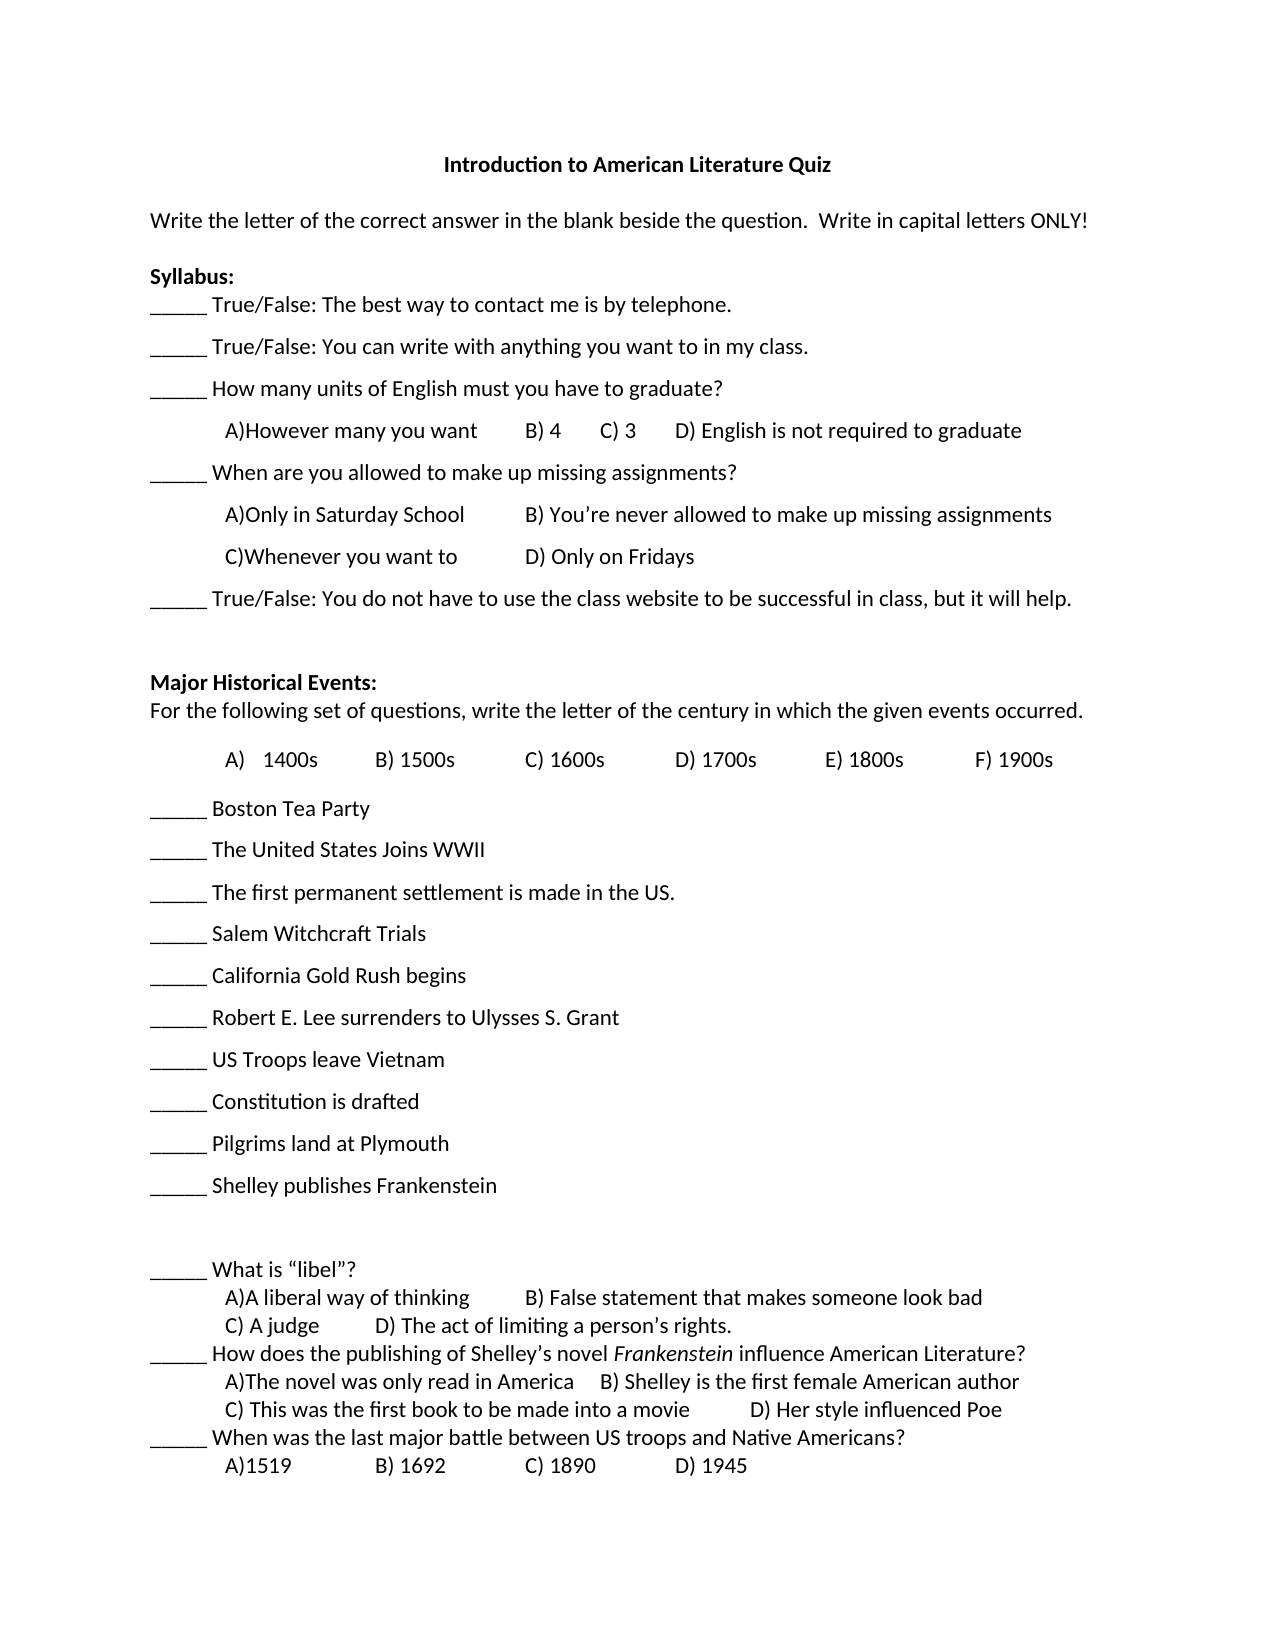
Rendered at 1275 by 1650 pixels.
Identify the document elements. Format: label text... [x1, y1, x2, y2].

text _____ When are you allowed to make up missing assignments? [150, 458, 1125, 486]
text _____ True/False: The best way to contact me is by telephone. [150, 290, 1125, 318]
text _____ What is “libel”? [150, 1255, 1125, 1283]
text _____ How does the publishing of Shelley’s novel Frankenstein influence American Literature? [150, 1339, 1125, 1367]
text A)However many you want B) 4 C) 3 D) English is not required to graduate [150, 416, 1125, 444]
text _____ True/False: You do not have to use the class website to be successful in class, but it will help. [150, 584, 1125, 612]
text _____ Pilgrims land at Plymouth [150, 1129, 1125, 1157]
text For the following set of questions, write the letter of the century in which the given events occurred. [150, 696, 1125, 724]
text _____ The first permanent settlement is made in the US. [150, 878, 1125, 906]
text _____ Salem Witchcraft Trials [150, 919, 1125, 948]
text Write the letter of the correct answer in the blank beside the question. Write in capital letters ONLY! [150, 206, 1125, 234]
text _____ How many units of English must you have to graduate? [150, 374, 1125, 402]
text _____ California Gold Rush begins [150, 962, 1125, 989]
text C) This was the first book to be made into a movie D) Her style influenced Poe [150, 1396, 1125, 1423]
text Syllabus: [150, 262, 1125, 290]
text _____ Constitution is drafted [150, 1087, 1125, 1116]
text _____ Shelley publishes Frankenstein [150, 1171, 1125, 1199]
text _____ When was the last major battle between US troops and Native Americans? [150, 1423, 1125, 1452]
text A)Only in Saturday School B) You’re never allowed to make up missing assignments [150, 500, 1125, 528]
text A)The novel was only read in America B) Shelley is the first female American author [150, 1367, 1125, 1396]
text _____ US Troops leave Vietnam [150, 1046, 1125, 1073]
text Introduction to American Literature Quiz [150, 150, 1125, 178]
text A)A liberal way of thinking B) False statement that makes someone look bad [150, 1283, 1125, 1311]
text A)1519 B) 1692 C) 1890 D) 1945 [150, 1452, 1125, 1479]
text _____ Boston Tea Party [150, 794, 1125, 822]
text C) A judge D) The act of limiting a person’s rights. [150, 1311, 1125, 1339]
list 1400s B) 1500s C) 1600s D) 1700s E) 1800s F) 1900s [225, 745, 1125, 773]
text Major Historical Events: [150, 668, 1125, 696]
text _____ The United States Joins WWII [150, 836, 1125, 864]
text C)Whenever you want to D) Only on Fridays [150, 542, 1125, 570]
text _____ Robert E. Lee surrenders to Ulysses S. Grant [150, 1003, 1125, 1032]
text _____ True/False: You can write with anything you want to in my class. [150, 332, 1125, 360]
